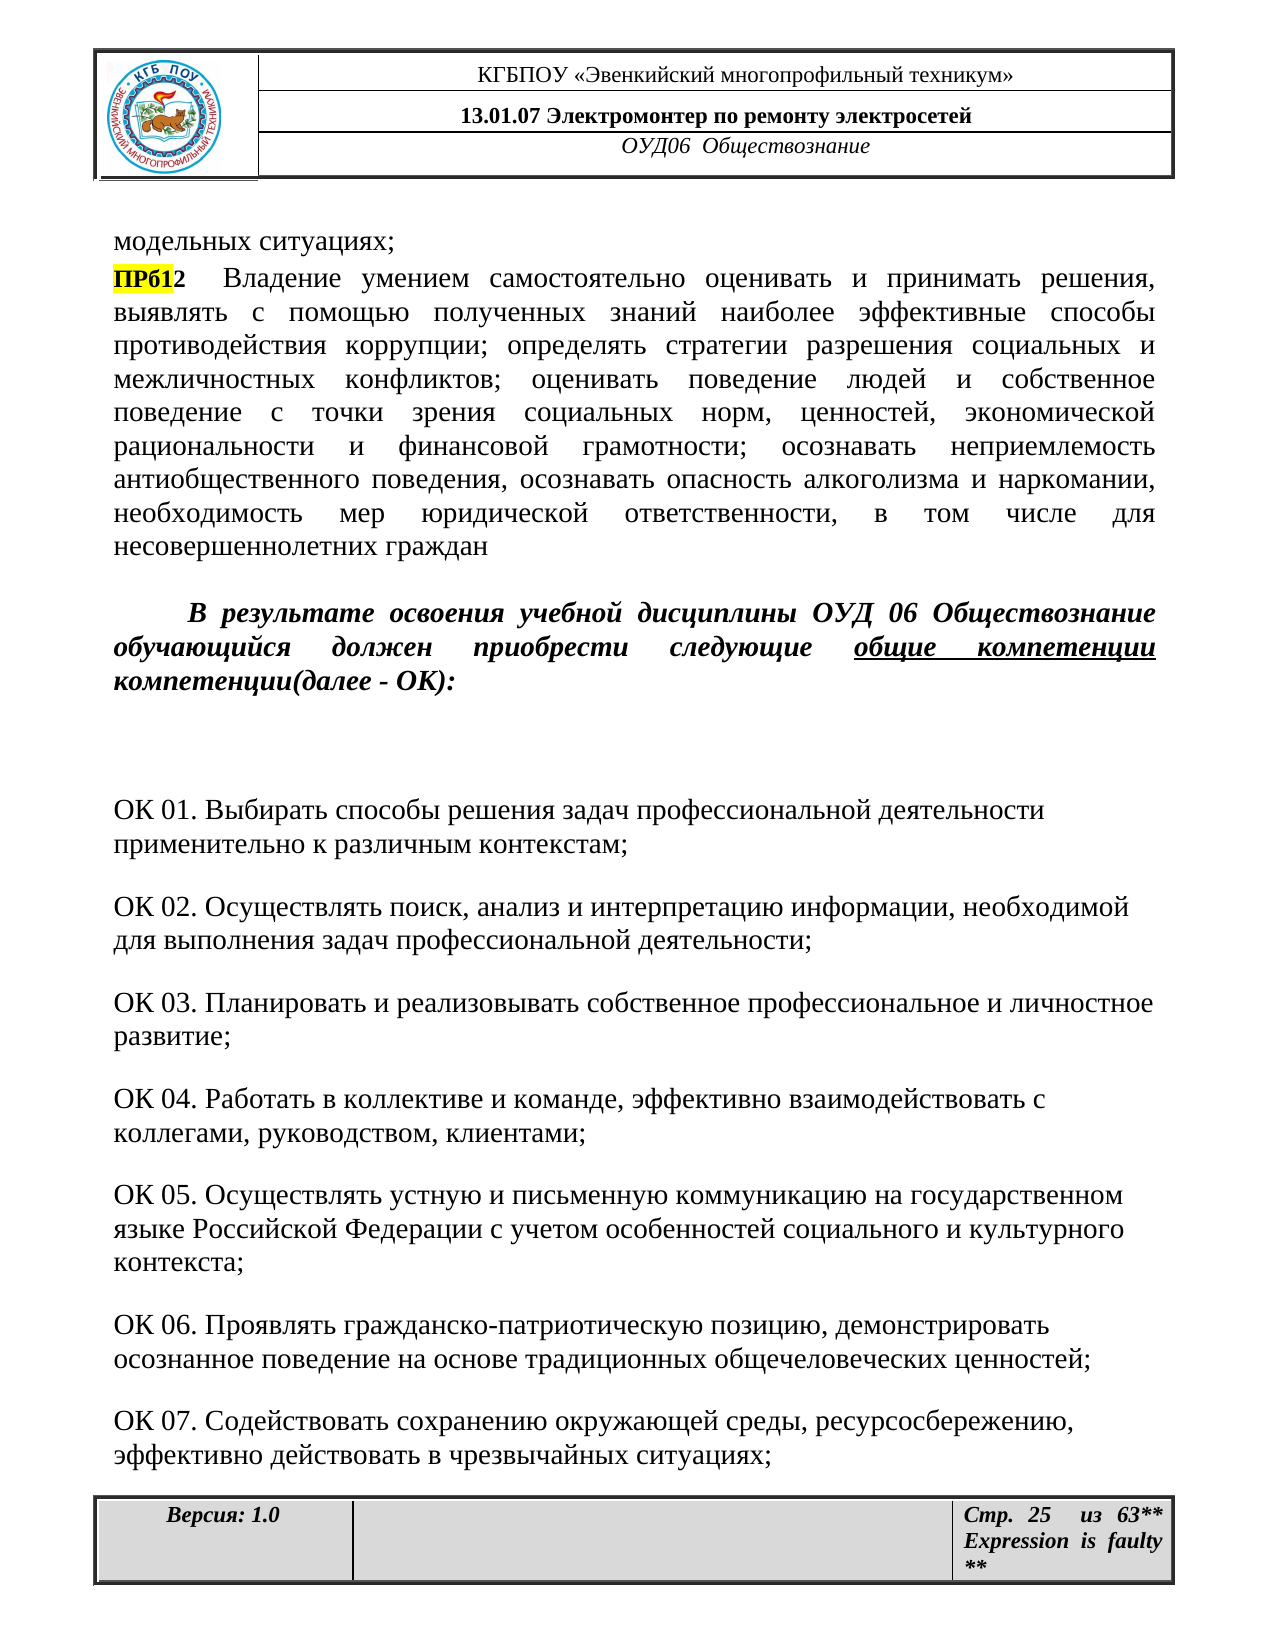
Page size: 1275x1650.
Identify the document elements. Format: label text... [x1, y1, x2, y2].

text В результате освоения учебной дисциплины ОУД 06 Обществознание обучающийся должен приобрести следующие общие компетенции компетенции(далее - ОК): [113, 596, 1156, 696]
picture [107, 60, 222, 175]
text ОК 03. Планировать и реализовывать собственное профессиональное и личностное развитие; [113, 985, 1156, 1052]
text ОК 06. Проявлять гражданско-патриотическую позицию, демонстрировать осознанное поведение на основе традиционных общечеловеческих ценностей; [113, 1307, 1156, 1374]
text ПРб12 Владение умением самостоятельно оценивать и принимать решения, выявлять с помощью полученных знаний наиболее эффективные способы противодействия коррупции; определять стратегии разрешения социальных и межличностных конфликтов; оценивать поведение людей и собственное поведение с точки зрения социальных норм, ценностей, экономической рациональности и финансовой грамотности; осознавать неприемлемость антиобщественного поведения, осознавать опасность алкоголизма и наркомании, необходимость мер юридической ответственности, в том числе для несовершеннолетних граждан [113, 260, 1156, 562]
text ОК 02. Осуществлять поиск, анализ и интерпретацию информации, необходимой для выполнения задач профессиональной деятельности; [113, 889, 1156, 956]
text ОК 01. Выбирать способы решения задач профессиональной деятельности применительно к различным контекстам; [113, 792, 1156, 859]
picture [107, 60, 154, 108]
text ОК 04. Работать в коллективе и команде, эффективно взаимодействовать с коллегами, руководством, клиентами; [113, 1081, 1156, 1148]
text ОК 07. Содействовать сохранению окружающей среды, ресурсосбережению, эффективно действовать в чрезвычайных ситуациях; [113, 1403, 1156, 1471]
text ОК 05. Осуществлять устную и письменную коммуникацию на государственном языке Российской Федерации с учетом особенностей социального и культурного контекста; [113, 1177, 1156, 1278]
